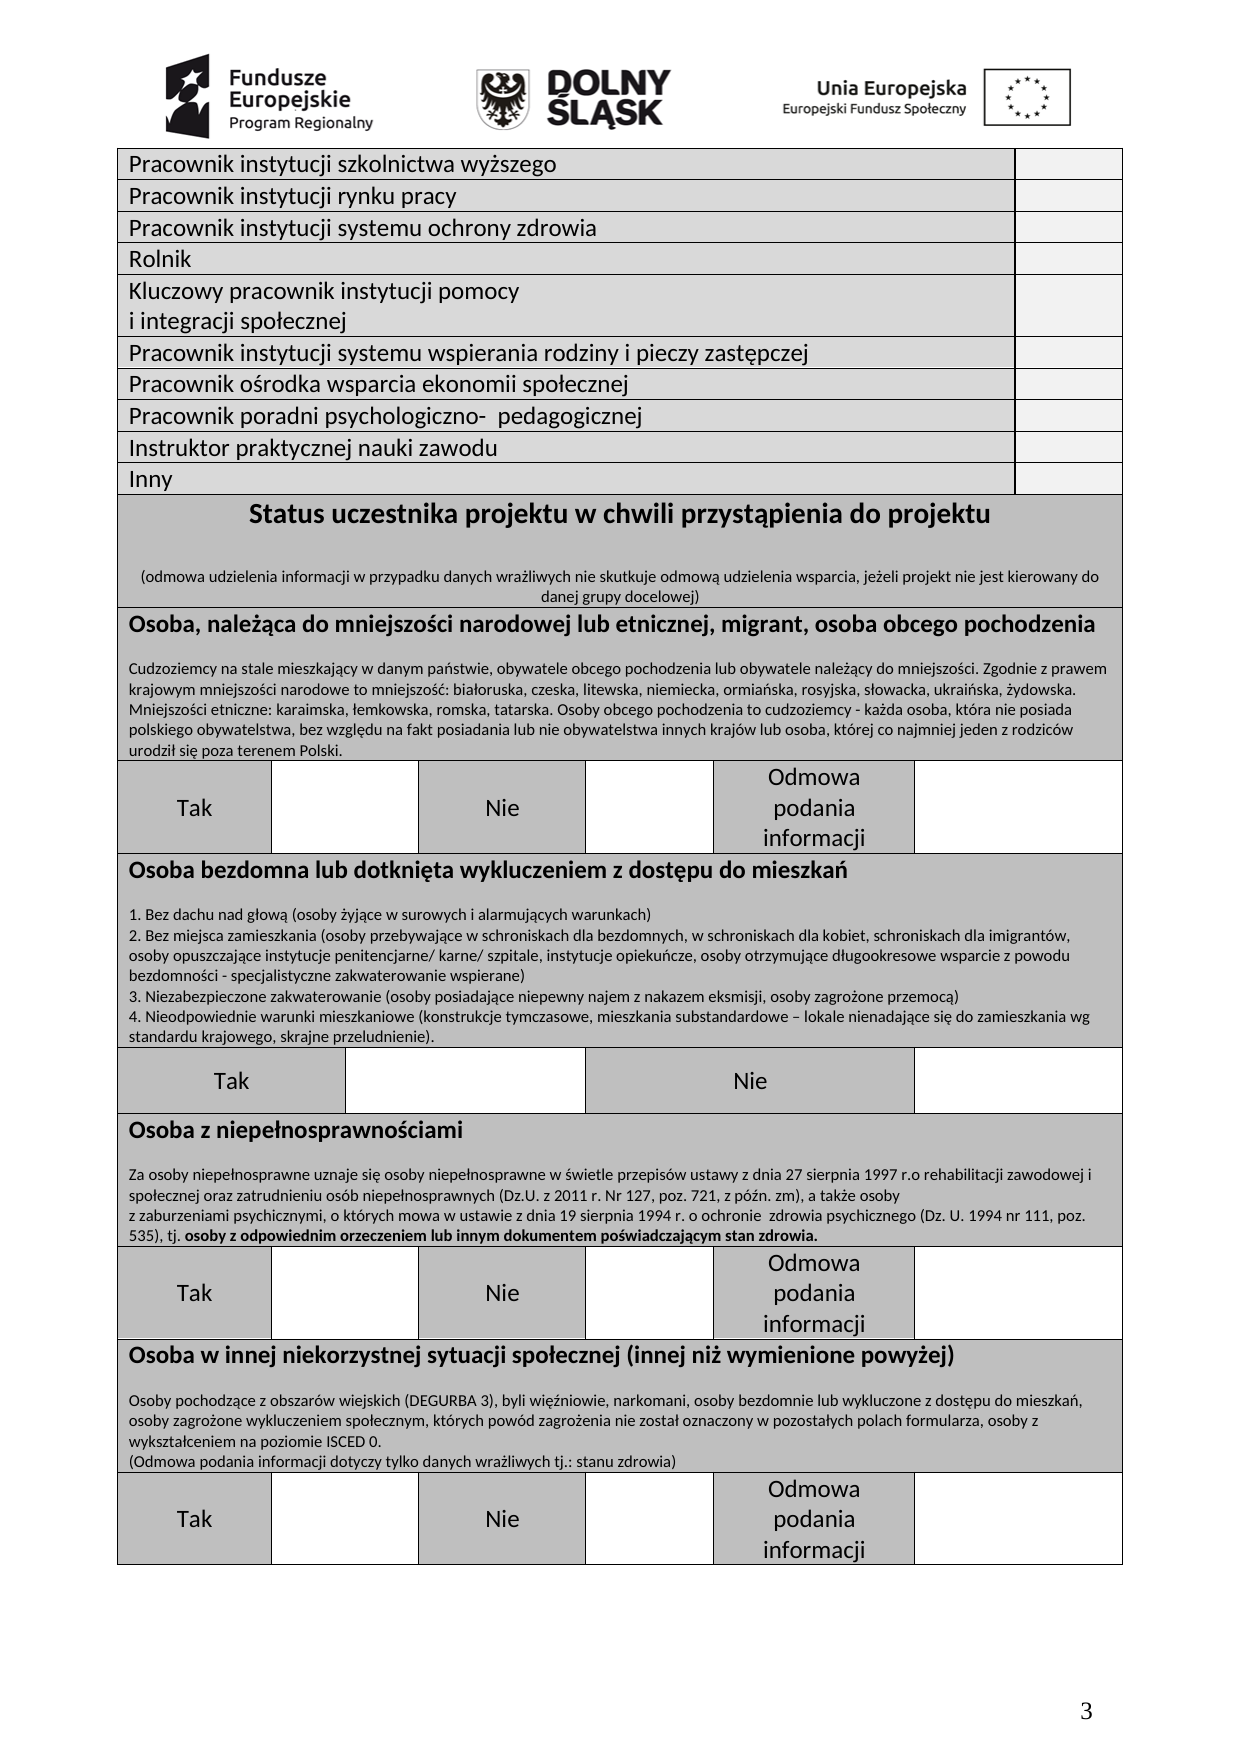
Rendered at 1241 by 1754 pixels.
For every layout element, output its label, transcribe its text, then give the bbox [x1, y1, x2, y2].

table_cell Tak [118, 761, 271, 853]
table_cell Pracownik instytucji systemu ochrony zdrowia [118, 212, 1014, 242]
table_cell [1016, 369, 1122, 399]
table_cell [1016, 212, 1122, 242]
table_cell [586, 1247, 713, 1338]
table_cell Tak [118, 1048, 345, 1113]
table_cell [1016, 432, 1122, 462]
table_cell [915, 761, 1122, 853]
table_cell Kluczowy pracownik instytucji pomocy i integracji społecznej [118, 275, 1014, 336]
table_cell Odmowa podania informacji [714, 761, 914, 853]
table_cell Pracownik instytucji rynku pracy [118, 180, 1014, 211]
table_cell Pracownik ośrodka wsparcia ekonomii społecznej [118, 369, 1014, 399]
table_cell Tak [118, 1473, 271, 1564]
table_cell Rolnik [118, 243, 1014, 274]
table_cell [272, 1473, 418, 1564]
table_cell [1016, 463, 1122, 494]
table_cell Osoba, należąca do mniejszości narodowej lub etnicznej, migrant, osoba obcego pochodzenia Cudzoziemcy na stale mieszkający w danym państwie, obywatele obcego pochodzenia lub obywatele należący do mniejszości. Zgodnie z prawem krajowym mniejszości narodowe to mniejszość: białoruska, czeska, litewska, niemiecka, ormiańska, rosyjska, słowacka, ukraińska, żydowska. Mniejszości etniczne: karaimska, łemkowska, romska, tatarska. Osoby obcego pochodzenia to cudzoziemcy - każda osoba, która nie posiada polskiego obywatelstwa, bez względu na fakt posiadania lub nie obywatelstwa innych krajów lub osoba, której co najmniej jeden z rodziców urodził się poza terenem Polski. [118, 608, 1122, 760]
table_cell Odmowa podania informacji [714, 1473, 914, 1564]
table_cell [272, 1247, 418, 1338]
picture [148, 50, 1093, 144]
table_cell [1016, 400, 1122, 431]
table_cell [272, 761, 418, 853]
table_cell Nie [419, 761, 585, 853]
table_cell Osoba z niepełnosprawnościami Za osoby niepełnosprawne uznaje się osoby niepełnosprawne w świetle przepisów ustawy z dnia 27 sierpnia 1997 r.o rehabilitacji zawodowej i społecznej oraz zatrudnieniu osób niepełnosprawnych (Dz.U. z 2011 r. Nr 127, poz. 721, z późn. zm), a także osoby z zaburzeniami psychicznymi, o których mowa w ustawie z dnia 19 sierpnia 1994 r. o ochronie zdrowia psychicznego (Dz. U. 1994 nr 111, poz. 535), tj. osoby z odpowiednim orzeczeniem lub innym dokumentem poświadczającym stan zdrowia. [118, 1114, 1122, 1246]
table_cell Nie [419, 1247, 585, 1338]
table_cell Odmowa podania informacji [714, 1247, 914, 1338]
table_cell [915, 1247, 1122, 1338]
table_cell [915, 1473, 1122, 1564]
table_cell Tak [118, 1247, 271, 1338]
table_cell [915, 1048, 1122, 1113]
table_cell Osoba w innej niekorzystnej sytuacji społecznej (innej niż wymienione powyżej) Osoby pochodzące z obszarów wiejskich (DEGURBA 3), byli więźniowie, narkomani, osoby bezdomnie lub wykluczone z dostępu do mieszkań, osoby zagrożone wykluczeniem społecznym, których powód zagrożenia nie został oznaczony w pozostałych polach formularza, osoby z wykształceniem na poziomie ISCED 0. (Odmowa podania informacji dotyczy tylko danych wrażliwych tj.: stanu zdrowia) [118, 1340, 1122, 1472]
table_cell Instruktor praktycznej nauki zawodu [118, 432, 1014, 462]
table_cell Pracownik instytucji systemu wspierania rodziny i pieczy zastępczej [118, 337, 1014, 367]
table_cell [1016, 337, 1122, 367]
table_cell [1016, 180, 1122, 211]
table_cell [1016, 275, 1122, 336]
table_cell Pracownik instytucji szkolnictwa wyższego [118, 149, 1014, 179]
table_cell [1016, 243, 1122, 274]
table_cell Pracownik poradni psychologiczno- pedagogicznej [118, 400, 1014, 431]
table_cell [586, 1473, 713, 1564]
table_cell Osoba bezdomna lub dotknięta wykluczeniem z dostępu do mieszkań 1. Bez dachu nad głową (osoby żyjące w surowych i alarmujących warunkach) 2. Bez miejsca zamieszkania (osoby przebywające w schroniskach dla bezdomnych, w schroniskach dla kobiet, schroniskach dla imigrantów, osoby opuszczające instytucje penitencjarne/ karne/ szpitale, instytucje opiekuńcze, osoby otrzymujące długookresowe wsparcie z powodu bezdomności - specjalistyczne zakwaterowanie wspierane) 3. Niezabezpieczone zakwaterowanie (osoby posiadające niepewny najem z nakazem eksmisji, osoby zagrożone przemocą) 4. Nieodpowiednie warunki mieszkaniowe (konstrukcje tymczasowe, mieszkania substandardowe – lokale nienadające się do zamieszkania wg standardu krajowego, skrajne przeludnienie). [118, 854, 1122, 1047]
table_cell Nie [586, 1048, 914, 1113]
table_cell [586, 761, 713, 853]
table_cell Inny [118, 463, 1014, 494]
table_cell [346, 1048, 585, 1113]
table_cell [1016, 149, 1122, 179]
table_cell Status uczestnika projektu w chwili przystąpienia do projektu (odmowa udzielenia informacji w przypadku danych wrażliwych nie skutkuje odmową udzielenia wsparcia, jeżeli projekt nie jest kierowany do danej grupy docelowej) [118, 495, 1122, 607]
table_cell Nie [419, 1473, 585, 1564]
